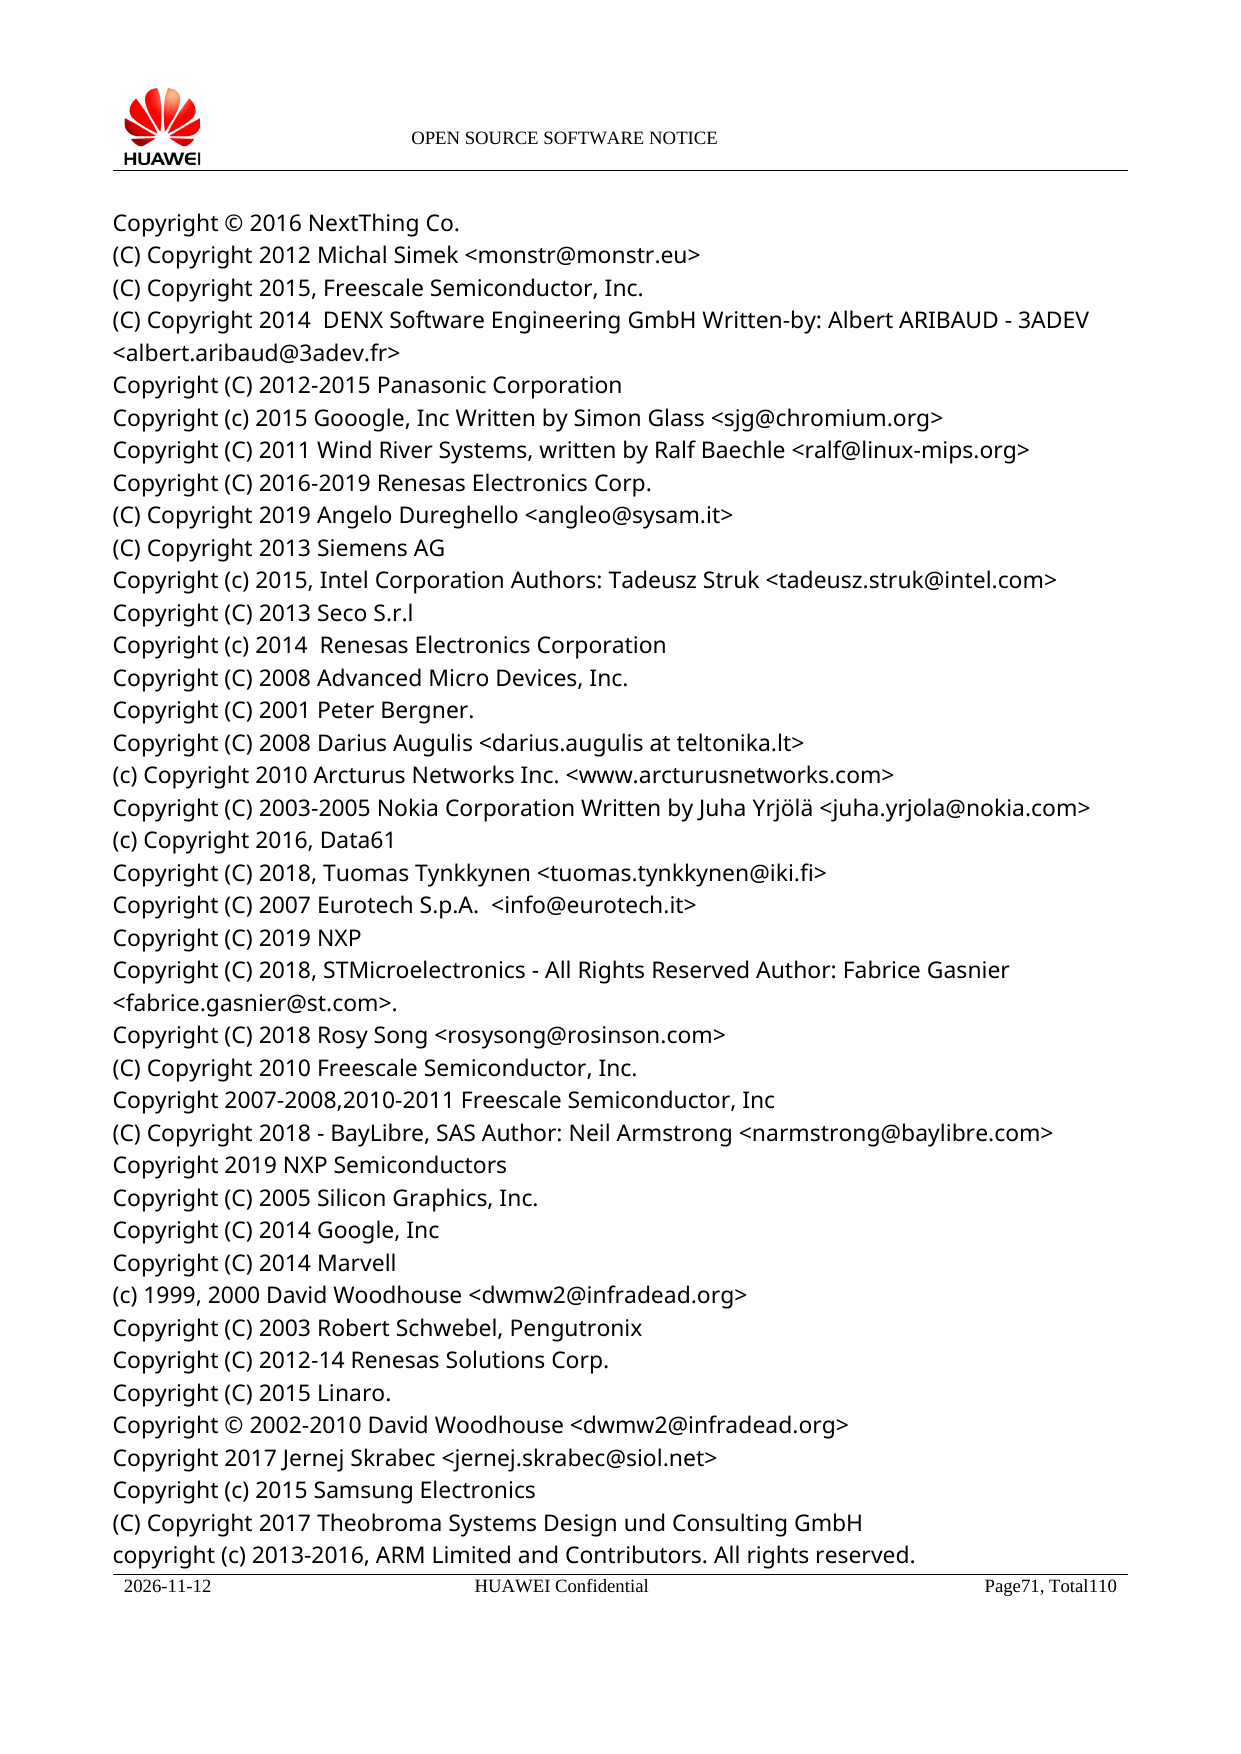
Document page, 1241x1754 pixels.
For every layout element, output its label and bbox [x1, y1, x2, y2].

picture [124, 88, 201, 165]
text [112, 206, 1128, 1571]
